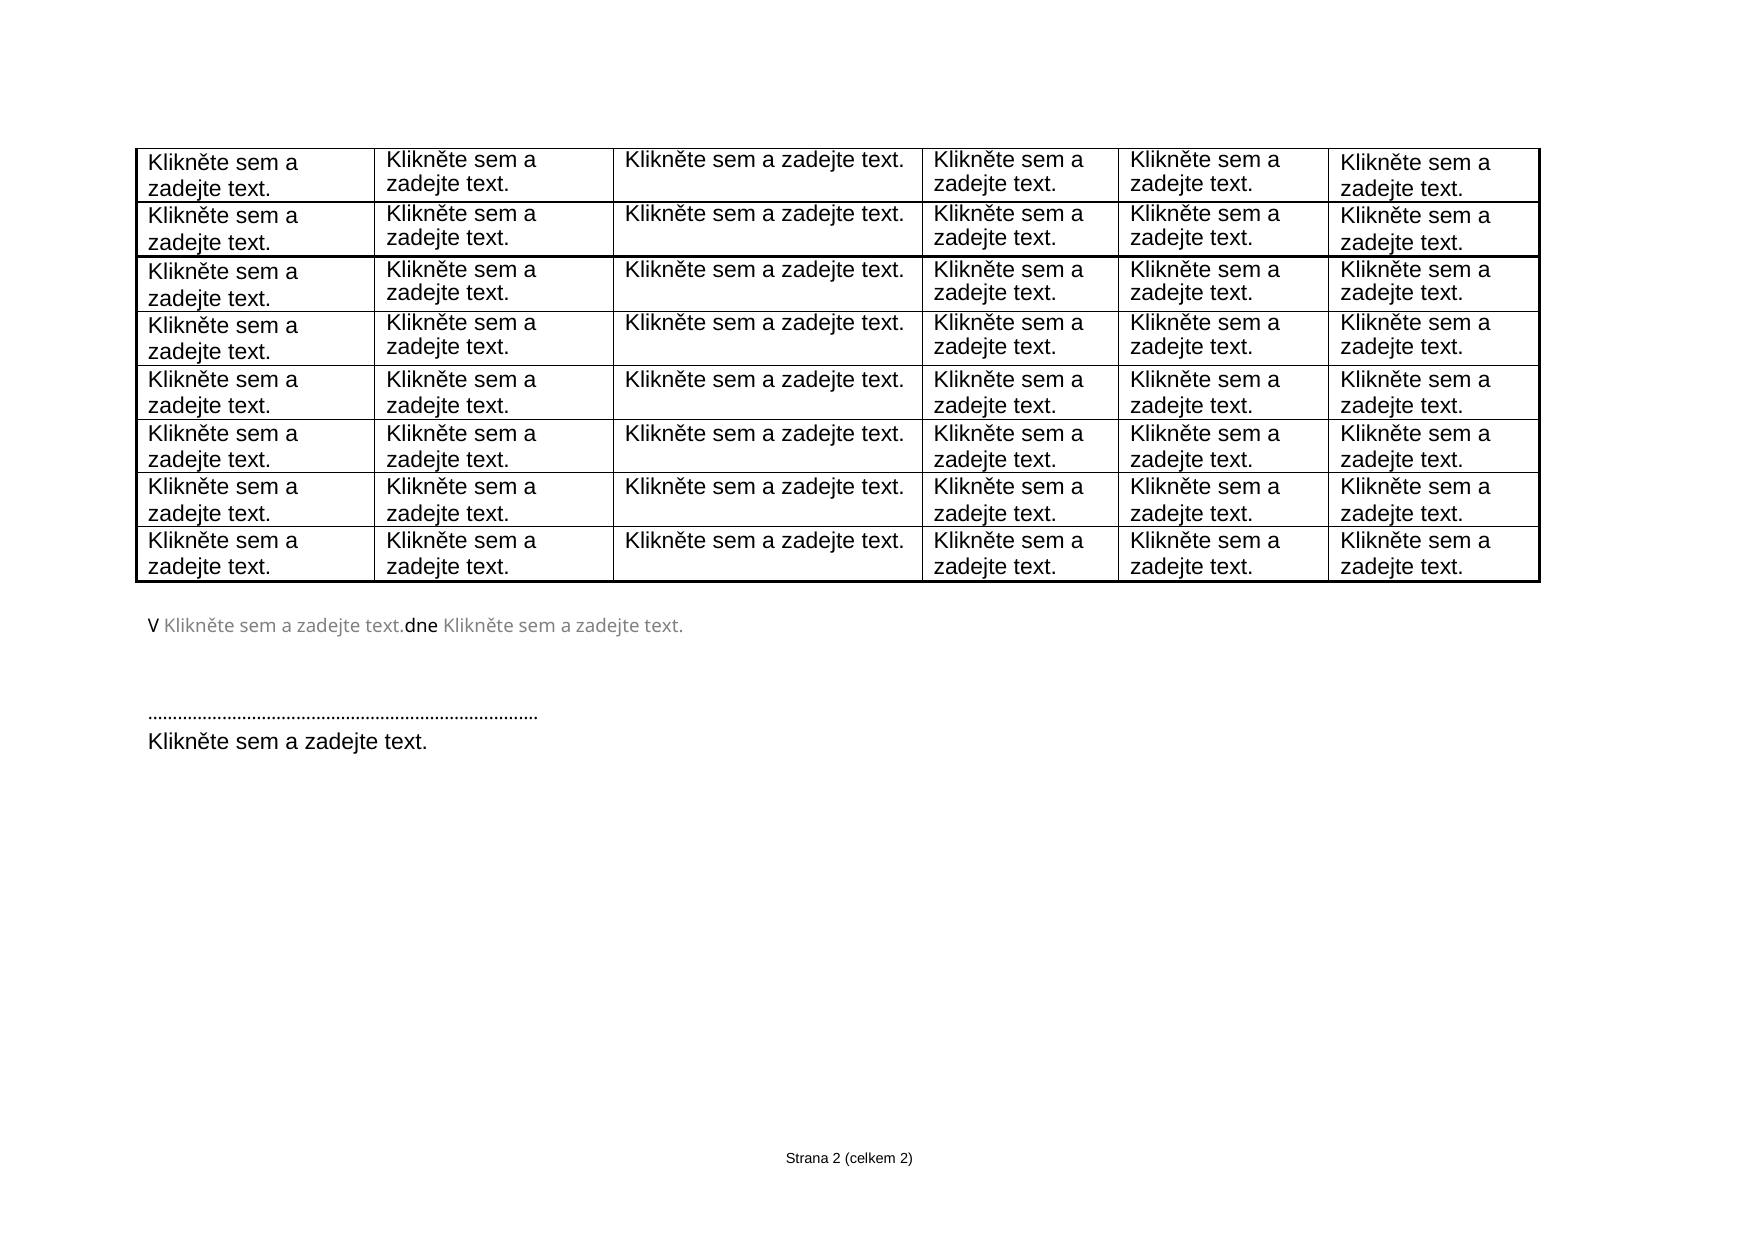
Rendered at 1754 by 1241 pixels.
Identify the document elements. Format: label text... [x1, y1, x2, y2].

text V dne [148, 608, 1550, 637]
text ……………………………………………………………………. [148, 696, 1550, 725]
